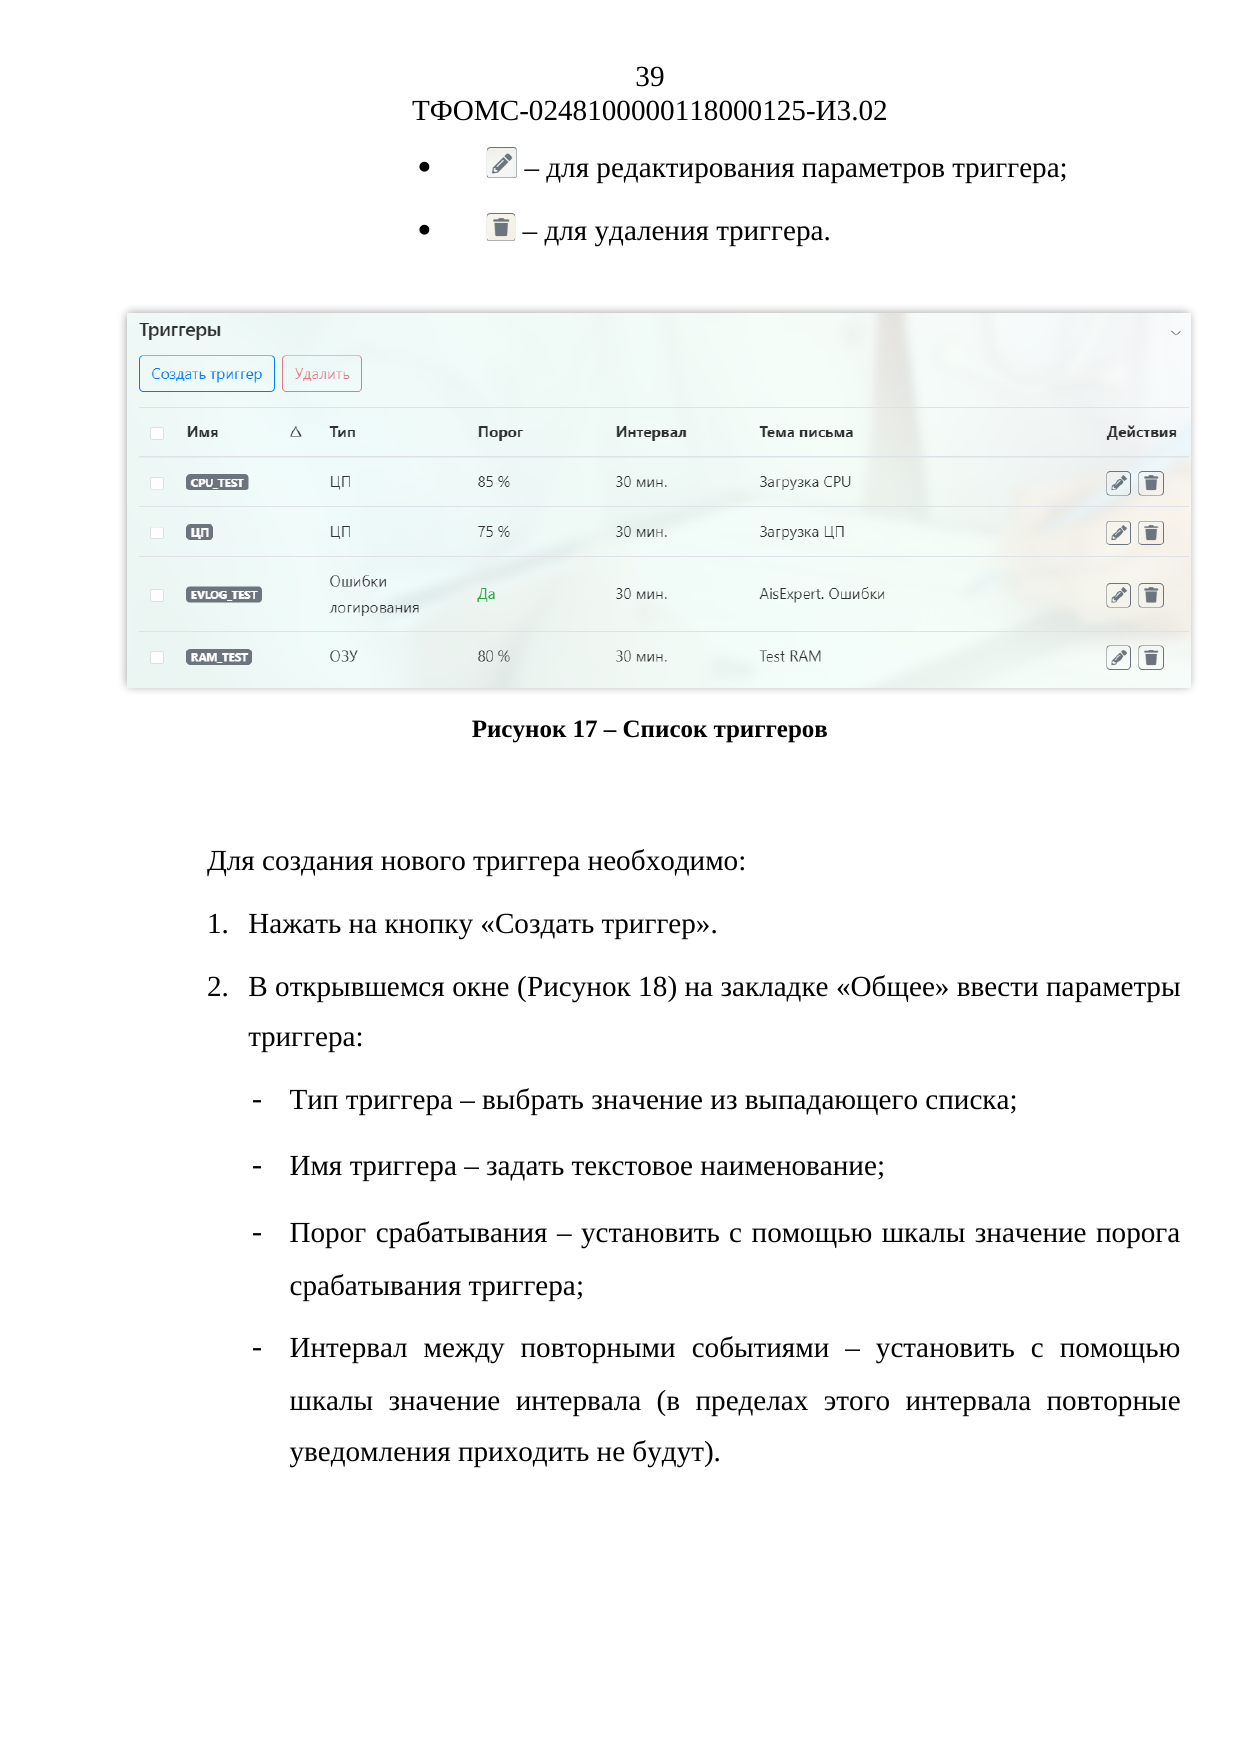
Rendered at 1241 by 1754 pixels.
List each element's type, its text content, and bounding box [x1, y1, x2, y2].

list Имя триггера – задать текстовое наименование; [248, 1148, 1181, 1184]
list – для удаления триггера. [331, 213, 1181, 247]
list Порог срабатывания – установить с помощью шкалы значение порога срабатывания триггера; [248, 1215, 1181, 1301]
list В открывшемся окне (Рисунок 18) на закладке «Общее» ввести параметры триггера: [207, 969, 1181, 1052]
list – для редактирования параметров триггера; [331, 148, 1181, 184]
picture [486, 213, 516, 241]
text Рисунок 17 – Список триггеров [118, 714, 1181, 743]
list Нажать на кнопку «Создать триггер». [207, 906, 1181, 939]
list Тип триггера – выбрать значение из выпадающего списка; [248, 1082, 1181, 1118]
text Для создания нового триггера необходимо: [118, 843, 1181, 877]
picture [486, 147, 517, 178]
picture [127, 313, 1191, 688]
list Интервал между повторными событиями – установить с помощью шкалы значение интервала (в пределах этого интервала повторные уведомления приходить не будут). [248, 1331, 1181, 1467]
